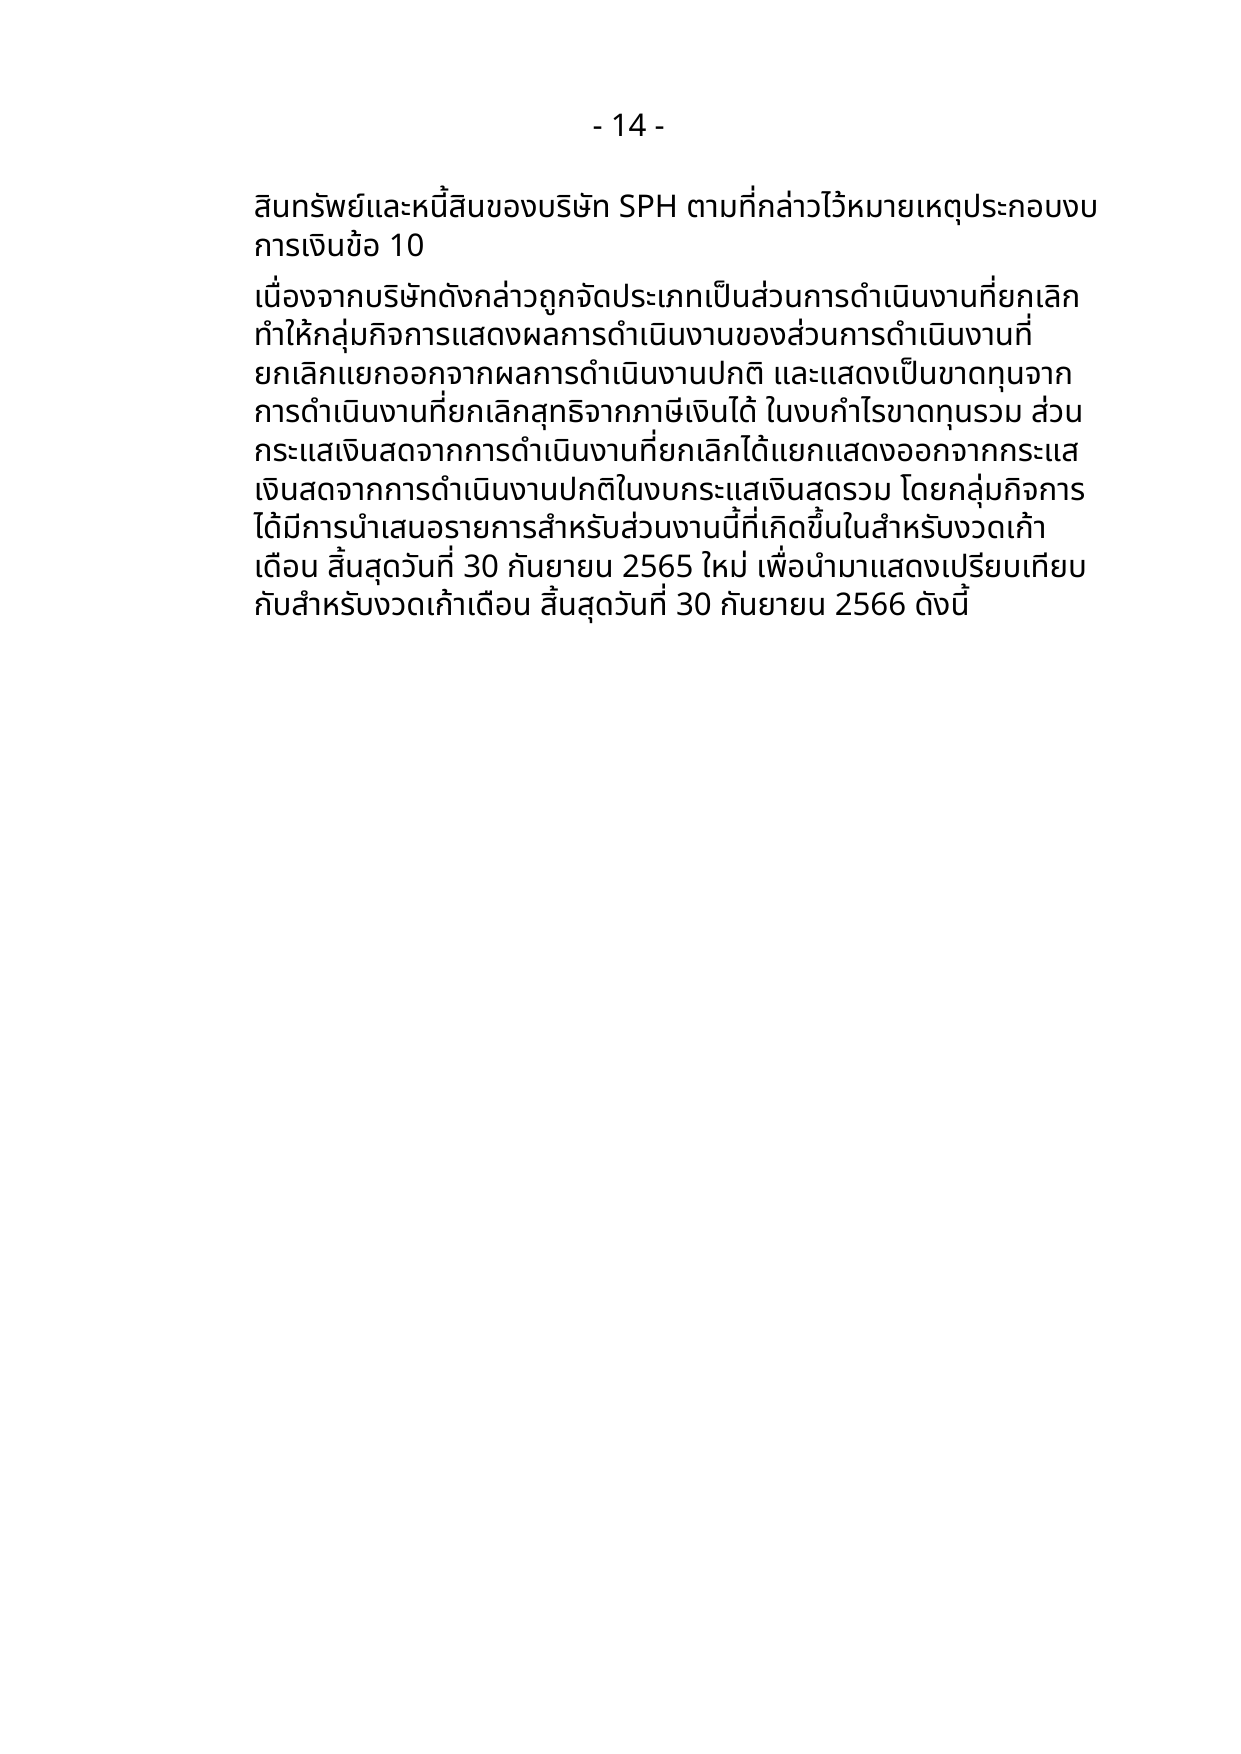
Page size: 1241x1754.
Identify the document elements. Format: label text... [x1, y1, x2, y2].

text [253, 187, 1107, 264]
text เนื่องจากบริษัทดังกล่าวถูกจัดประเภทเป็นส่วนการดำเนินงานที่ยกเลิก ทำให้กลุ่มกิจการแสดงผลการดำเนินงานของส่วนการดำเนินงานที่ยกเลิกแยกออกจากผลการดำเนินงานปกติ และแสดงเป็นขาดทุนจากการดำเนินงานที่ยกเลิกสุทธิจากภาษีเงินได้ ในงบกำไรขาดทุนรวม ส่วนกระแสเงินสดจากการดำเนินงานที่ยกเลิกได้แยกแสดงออกจากกระแสเงินสดจากการดำเนินงานปกติในงบกระแสเงินสดรวม โดยกลุ่มกิจการได้มีการนำเสนอรายการสำหรับส่วนงานนี้ที่เกิดขึ้นในสำหรับงวดเก้าเดือน สิ้นสุดวันที่ 30 กันยายน 2565 ใหม่ เพื่อนำมาแสดงเปรียบเทียบกับสำหรับงวดเก้าเดือน สิ้นสุดวันที่ 30 กันยายน 2566 ดังนี้ [253, 276, 1107, 623]
